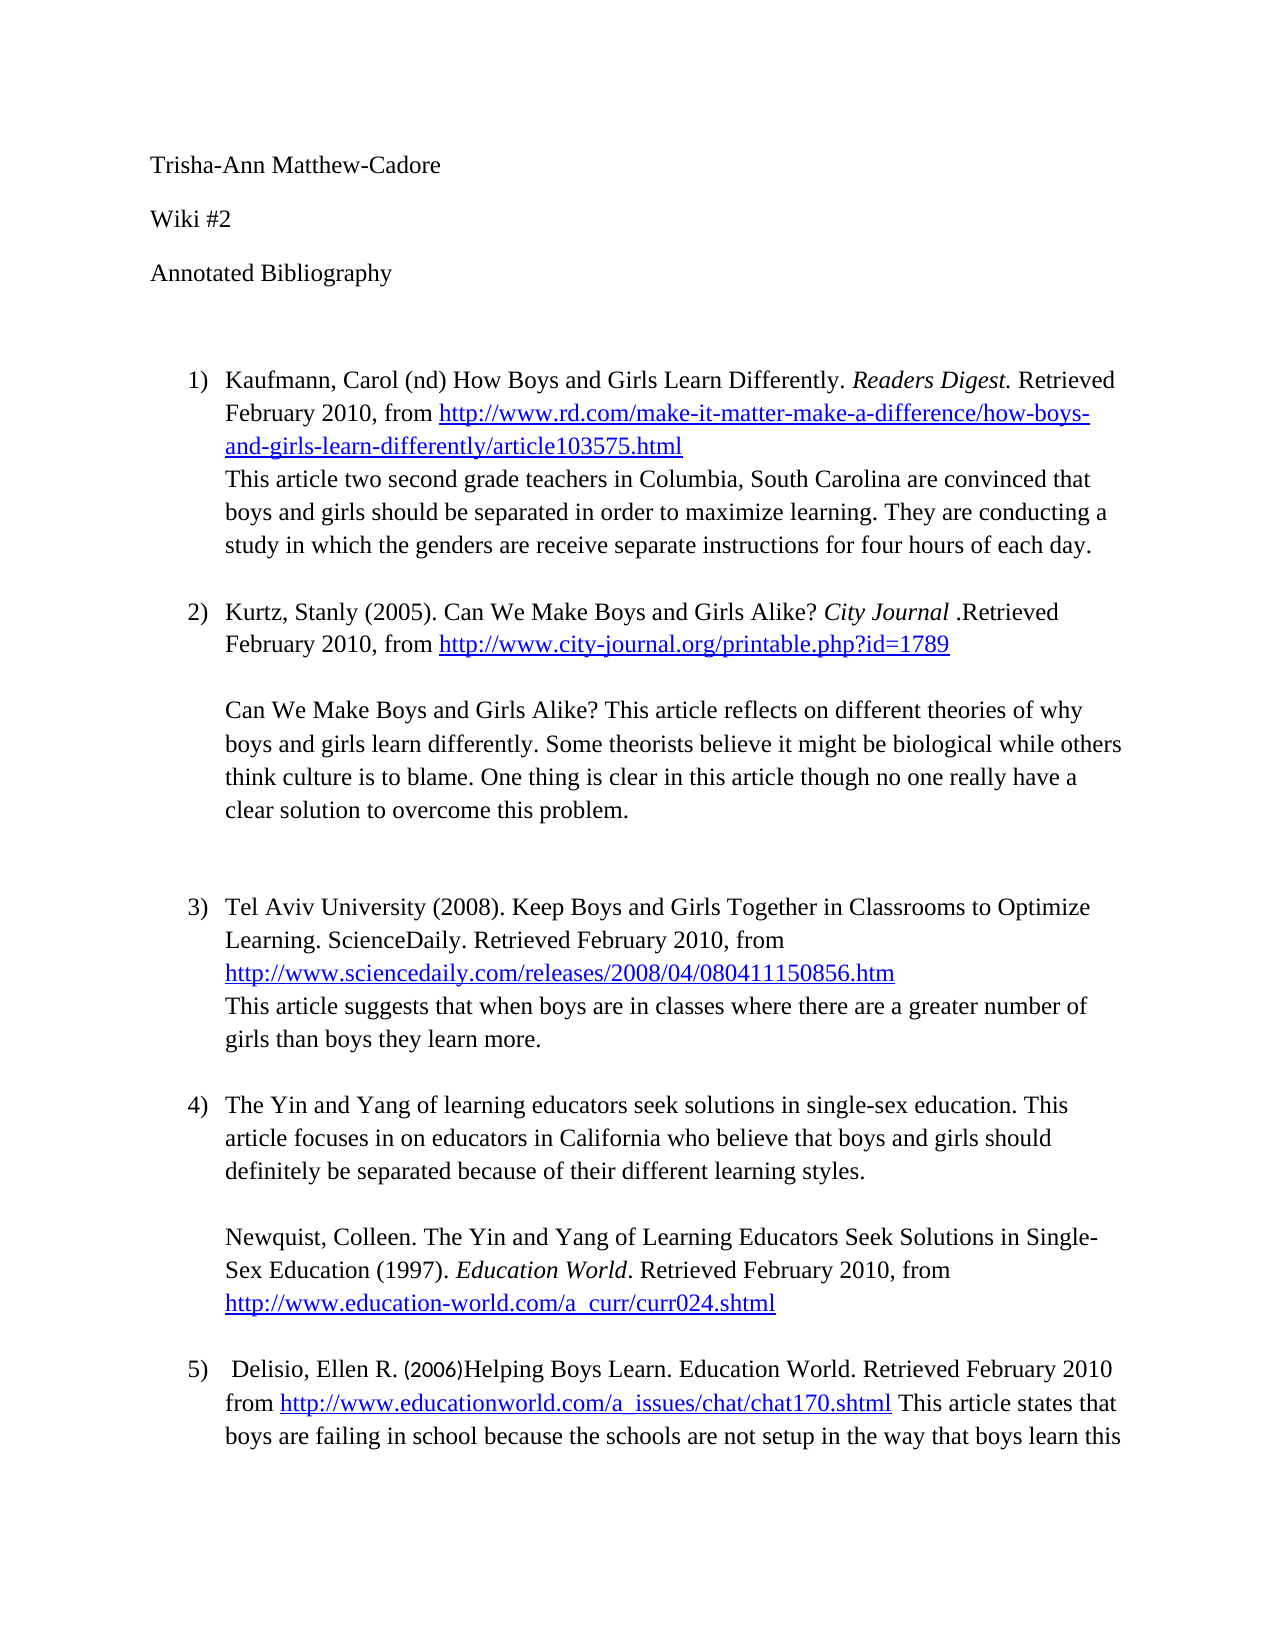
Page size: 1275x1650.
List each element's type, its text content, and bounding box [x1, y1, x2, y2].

text Trisha-Ann Matthew-Cadore [150, 150, 1125, 179]
list Kaufmann, Carol (nd) How Boys and Girls Learn Differently. Readers Digest. Retrieved February 2010, from http://www.rd.com/make-it-matter-make-a-difference/how-boys-and-girls-learn-differently/article103575.html [187, 365, 1125, 460]
text Annotated Bibliography [150, 258, 1125, 286]
list Tel Aviv University (2008). Keep Boys and Girls Together in Classrooms to Optimize Learning. ScienceDaily. Retrieved February 2010, from http://www.sciencedaily.com/releases/2008/04/080411150856.htm [187, 892, 1125, 987]
text Wiki #2 [150, 204, 1125, 233]
list Can We Make Boys and Girls Alike? This article reflects on different theories of why boys and girls learn differently. Some theorists believe it might be biological while others think culture is to blame. One thing is clear in this article though no one really have a clear solution to overcome this problem. [225, 696, 1125, 856]
list Kurtz, Stanly (2005). Can We Make Boys and Girls Alike? City Journal .Retrieved February 2010, from http://www.city-journal.org/printable.php?id=1789 [187, 597, 1125, 658]
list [187, 1354, 1125, 1449]
list This article two second grade teachers in Columbia, South Carolina are convinced that boys and girls should be separated in order to maximize learning. They are conducting a study in which the genders are receive separate instructions for four hours of each day. [225, 464, 1125, 559]
list The Yin and Yang of learning educators seek solutions in single-sex education. This article focuses in on educators in California who believe that boys and girls should definitely be separated because of their different learning styles. Newquist, Colleen. The Yin and Yang of Learning Educators Seek Solutions in Single-Sex Education (1997). Education World. Retrieved February 2010, from http://www.education-world.com/a_curr/curr024.shtml [187, 1090, 1125, 1317]
list This article suggests that when boys are in classes where there are a greater number of girls than boys they learn more. [225, 991, 1125, 1053]
